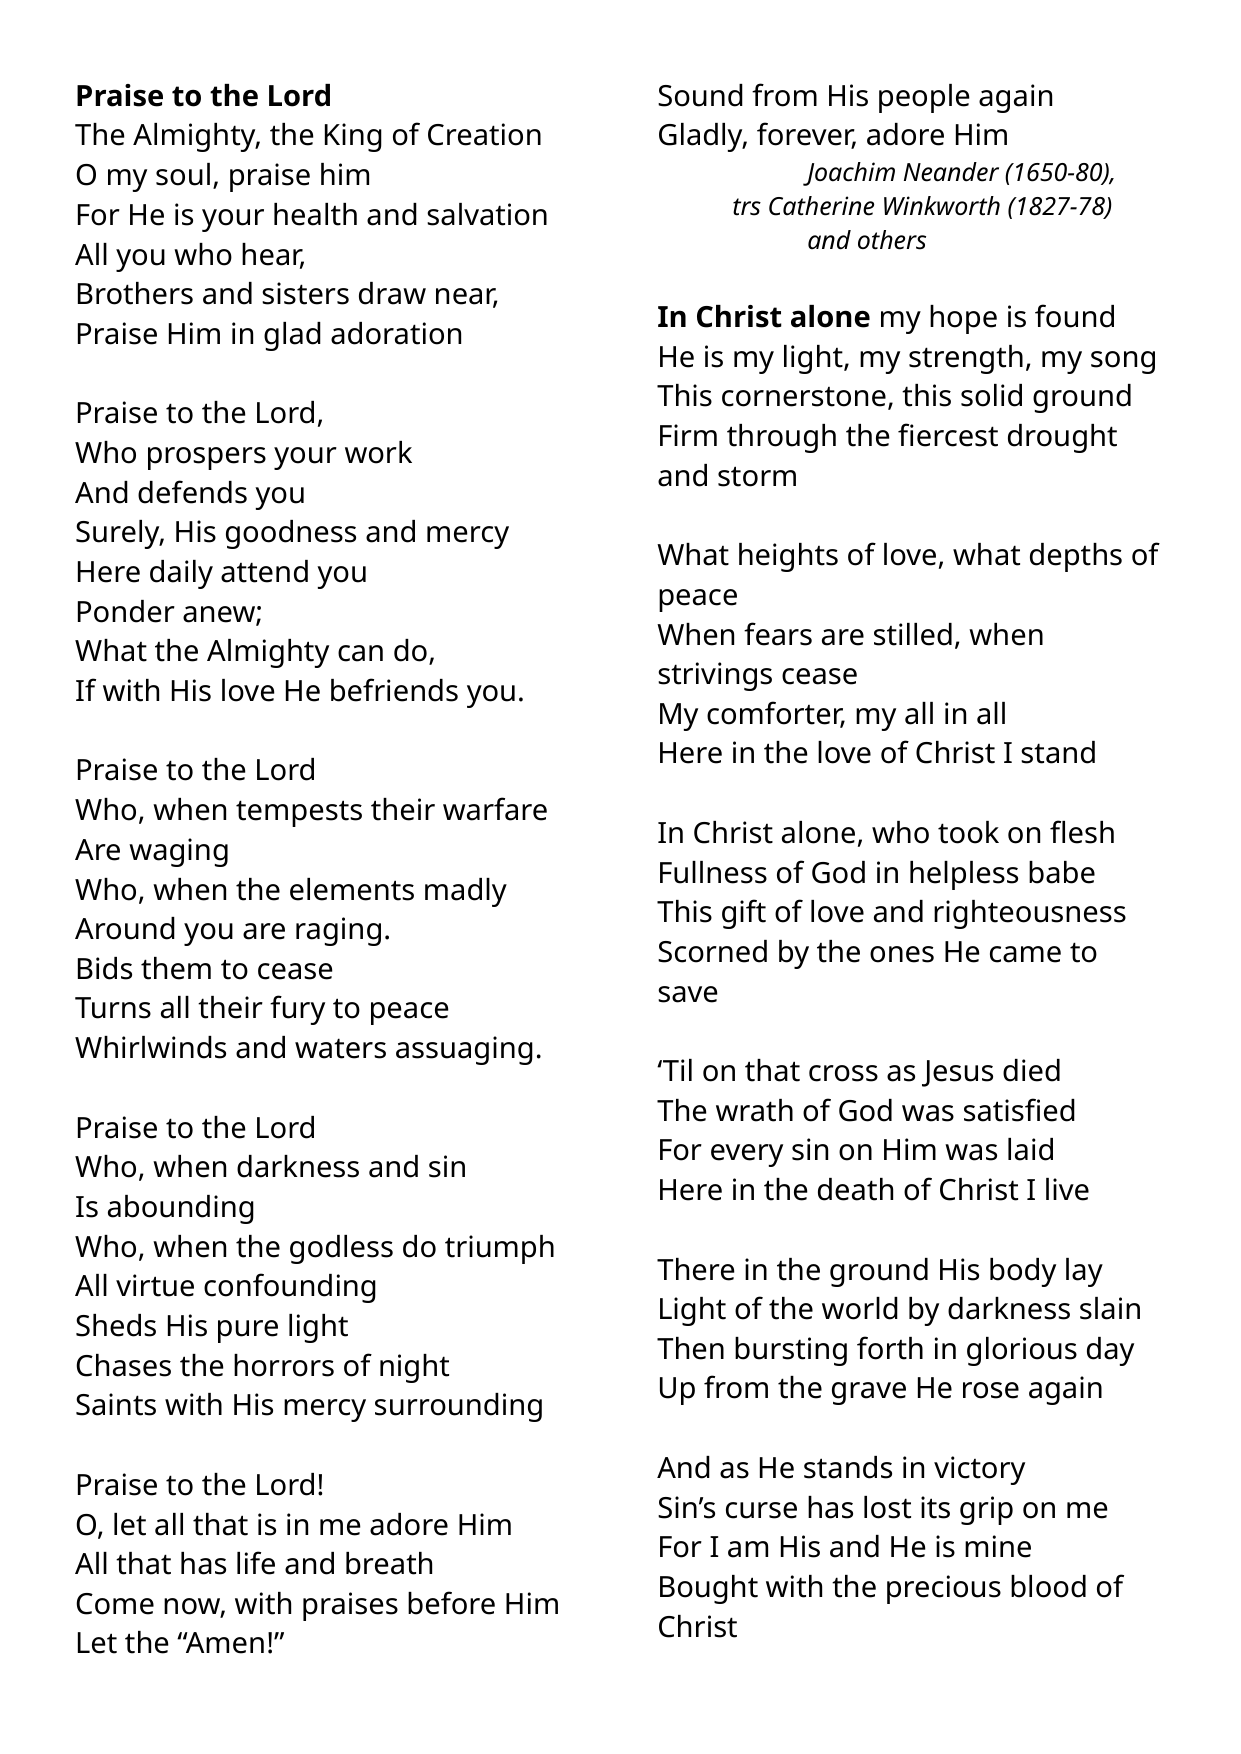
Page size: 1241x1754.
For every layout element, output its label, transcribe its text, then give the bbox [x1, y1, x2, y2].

text Joachim Neander (1650-80), trs Catherine Winkworth (1827-78) and others [732, 154, 1165, 257]
text Praise to the Lord [75, 75, 583, 115]
text Let the “Amen!” [75, 1623, 583, 1662]
text Are waging [75, 829, 583, 869]
text Is abounding [75, 1186, 583, 1226]
text Here in the death of Christ I live [657, 1169, 1165, 1209]
text Whirlwinds and waters assuaging. [75, 1027, 583, 1067]
text Surely, His goodness and mercy [75, 512, 583, 551]
text Saints with His mercy surrounding [75, 1385, 583, 1424]
text Up from the grave He rose again [657, 1368, 1165, 1407]
text Sin’s curse has lost its grip on me [657, 1487, 1165, 1527]
text If with His love He befriends you. [75, 670, 583, 710]
text What heights of love, what depths of peace [657, 534, 1165, 614]
text In Christ alone, who took on flesh [657, 812, 1165, 852]
text Around you are raging. [75, 908, 583, 948]
text All virtue confounding [75, 1266, 583, 1305]
text All you who hear, [75, 234, 583, 273]
text Who, when the elements madly [75, 869, 583, 908]
text Ponder anew; [75, 591, 583, 631]
text When fears are stilled, when strivings cease [657, 614, 1165, 693]
text O, let all that is in me adore Him [75, 1504, 583, 1543]
text He is my light, my strength, my song [657, 336, 1165, 376]
text Scorned by the ones He came to save [657, 931, 1165, 1011]
text Who, when the godless do triumph [75, 1226, 583, 1266]
text Light of the world by darkness slain [657, 1288, 1165, 1328]
text And defends you [75, 472, 583, 512]
text The Almighty, the King of Creation [75, 115, 583, 154]
text Who prospers your work [75, 432, 583, 472]
text This gift of love and righteousness [657, 892, 1165, 931]
text Here daily attend you [75, 551, 583, 591]
text The wrath of God was satisfied [657, 1090, 1165, 1130]
text And as He stands in victory [657, 1447, 1165, 1487]
text Chases the horrors of night [75, 1345, 583, 1385]
text Firm through the fiercest drought and storm [657, 415, 1165, 495]
text Who, when darkness and sin [75, 1147, 583, 1186]
text Praise to the Lord [75, 750, 583, 789]
text O my soul, praise him [75, 154, 583, 194]
text Sound from His people again [657, 75, 1165, 115]
text All that has life and breath [75, 1543, 583, 1583]
text Praise to the Lord, [75, 392, 583, 432]
text What the Almighty can do, [75, 631, 583, 670]
text Bids them to cease [75, 948, 583, 988]
text Turns all their fury to peace [75, 988, 583, 1027]
text Who, when tempests their warfare [75, 789, 583, 829]
text For I am His and He is mine [657, 1527, 1165, 1566]
text For He is your health and salvation [75, 194, 583, 234]
text In Christ alone my hope is found [657, 296, 1165, 336]
text Bought with the precious blood of Christ [657, 1566, 1165, 1646]
text Praise to the Lord [75, 1107, 583, 1147]
text Fullness of God in helpless babe [657, 852, 1165, 892]
text Gladly, forever, adore Him [657, 115, 1165, 154]
text Then bursting forth in glorious day [657, 1328, 1165, 1368]
text For every sin on Him was laid [657, 1130, 1165, 1169]
text Here in the love of Christ I stand [657, 733, 1165, 772]
text Come now, with praises before Him [75, 1583, 583, 1623]
text Praise Him in glad adoration [75, 313, 583, 353]
text ‘Til on that cross as Jesus died [657, 1050, 1165, 1090]
text Praise to the Lord! [75, 1464, 583, 1504]
text Brothers and sisters draw near, [75, 273, 583, 313]
text This cornerstone, this solid ground [657, 376, 1165, 415]
text There in the ground His body lay [657, 1249, 1165, 1288]
text My comforter, my all in all [657, 693, 1165, 733]
text Sheds His pure light [75, 1305, 583, 1345]
